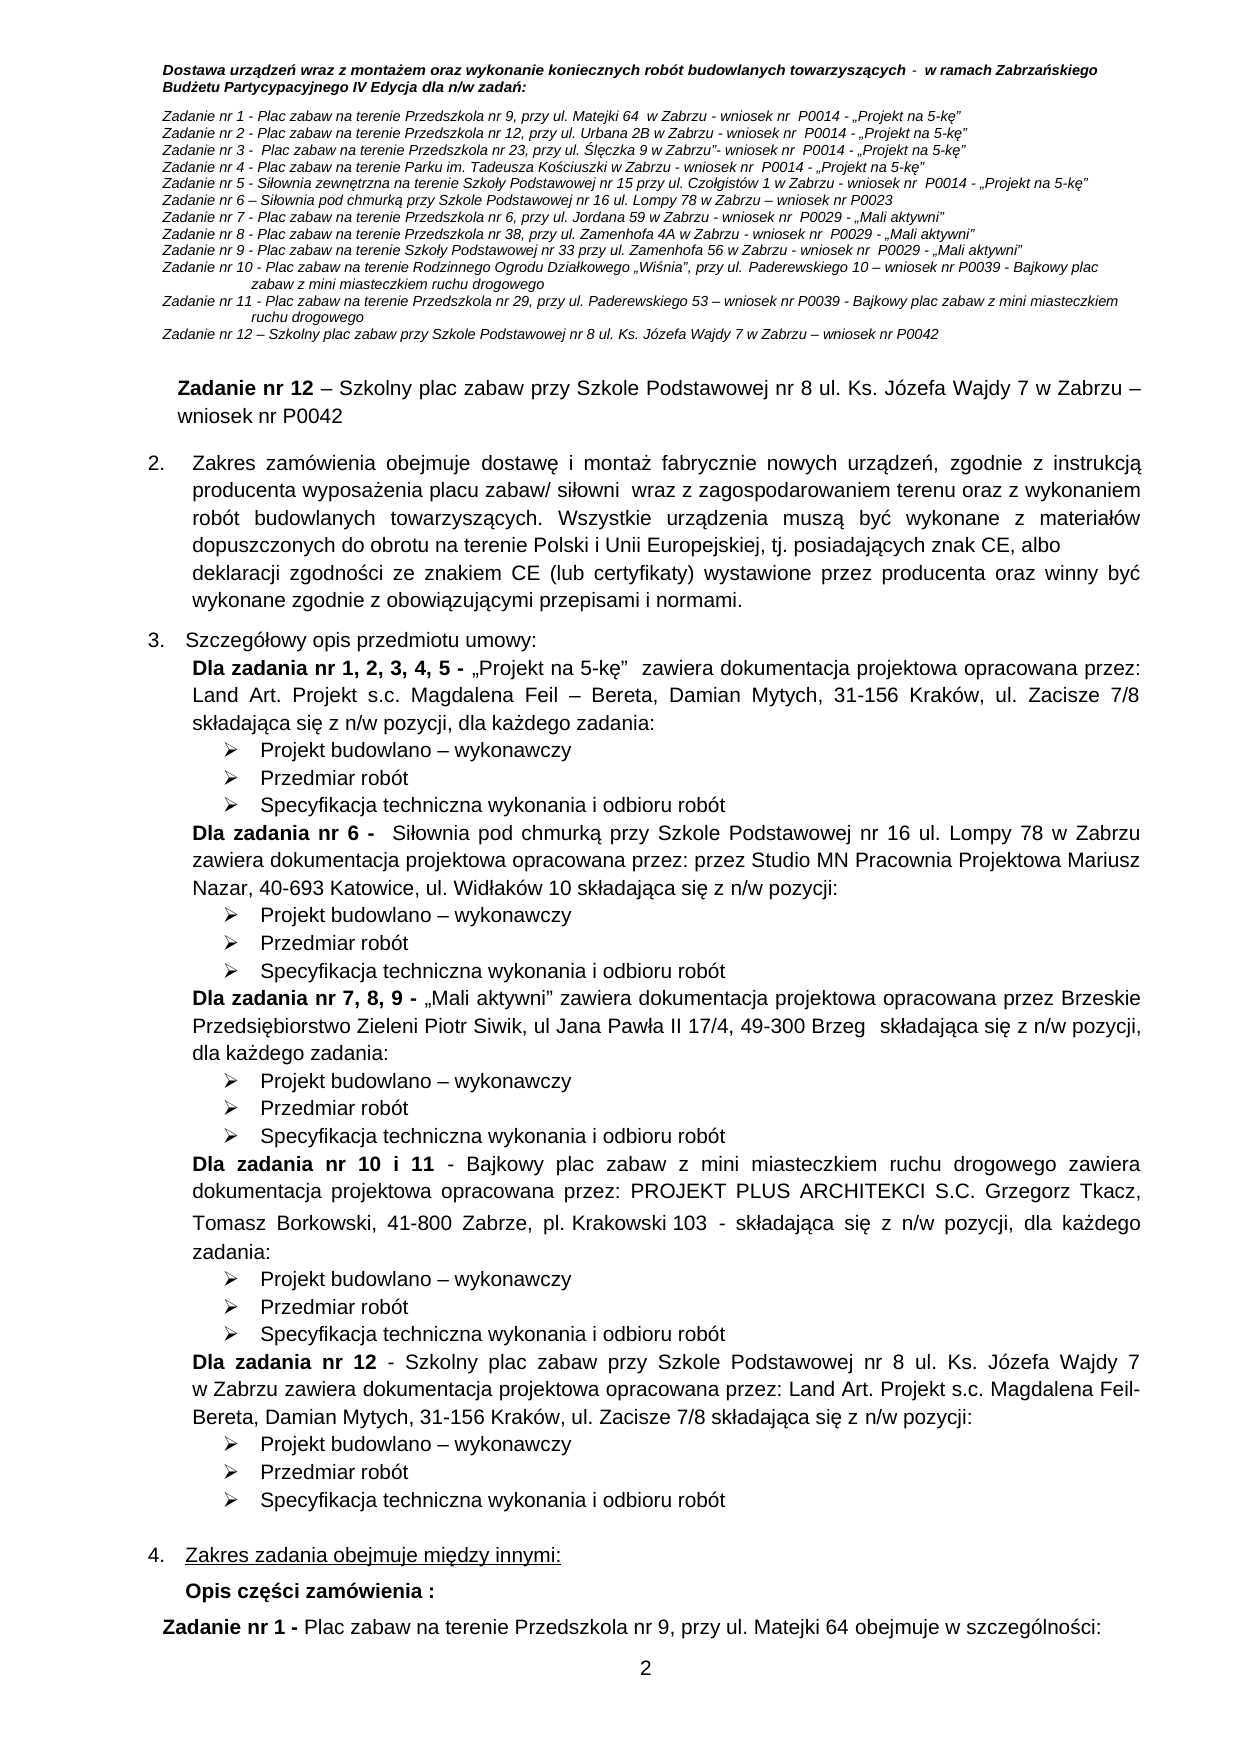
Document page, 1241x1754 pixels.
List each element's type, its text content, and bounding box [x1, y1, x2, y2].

text Dla zadania nr 1, 2, 3, 4, 5 - „Projekt na 5-kę” zawiera dokumentacja projektowa opracowana przez: Land Art. Projekt s.c. Magdalena Feil – Bereta, Damian Mytych, 31-156 Kraków, ul. Zacisze 7/8 składająca się z n/w pozycji, dla każdego zadania: [192, 656, 1142, 734]
list Zakres zadania obejmuje między innymi: [148, 1543, 1142, 1567]
text Dla zadania nr 6 - Siłownia pod chmurką przy Szkole Podstawowej nr 16 ul. Lompy 78 w Zabrzu zawiera dokumentacja projektowa opracowana przez: przez Studio MN Pracownia Projektowa Mariusz Nazar, 40-693 Katowice, ul. Widłaków 10 składająca się z n/w pozycji: [192, 821, 1142, 900]
list Zakres zamówienia obejmuje dostawę i montaż fabrycznie nowych urządzeń, zgodnie z instrukcją producenta wyposażenia placu zabaw/ siłowni wraz z zagospodarowaniem terenu oraz z wykonaniem robót budowlanych towarzyszących. Wszystkie urządzenia muszą być wykonane z materiałów dopuszczonych do obrotu na terenie Polski i Unii Europejskiej, tj. posiadających znak CE, albo [148, 451, 1142, 557]
list Przedmiar robót [223, 766, 1144, 790]
list Specyfikacja techniczna wykonania i odbioru robót [223, 1487, 1144, 1512]
list Przedmiar robót [223, 1294, 1144, 1319]
text Dla zadania nr 7, 8, 9 - „Mali aktywni” zawiera dokumentacja projektowa opracowana przez Brzeskie Przedsiębiorstwo Zieleni Piotr Siwik, ul Jana Pawła II 17/4, 49-300 Brzeg składająca się z n/w pozycji, dla każdego zadania: [192, 986, 1142, 1065]
list Projekt budowlano – wykonawczy [223, 1432, 1144, 1456]
list Specyfikacja techniczna wykonania i odbioru robót [223, 1322, 1144, 1346]
list Specyfikacja techniczna wykonania i odbioru robót [223, 1124, 1144, 1148]
list Przedmiar robót [223, 931, 1144, 955]
list Przedmiar robót [223, 1460, 1144, 1484]
text Zadanie nr 12 – Szkolny plac zabaw przy Szkole Podstawowej nr 8 ul. Ks. Józefa Wajdy 7 w Zabrzu – wniosek nr P0042 [177, 376, 1142, 428]
list Projekt budowlano – wykonawczy [223, 903, 1144, 927]
text Dla zadania nr 10 i 11 - Bajkowy plac zabaw z mini miasteczkiem ruchu drogowego zawiera dokumentacja projektowa opracowana przez: PROJEKT PLUS ARCHITEKCI S.C. Grzegorz Tkacz, Tomasz Borkowski, 41-800 Zabrze, pl. Krakowski 103 - składająca się z n/w pozycji, dla każdego zadania: [192, 1151, 1142, 1263]
list Przedmiar robót [223, 1096, 1144, 1120]
text Dla zadania nr 12 - Szkolny plac zabaw przy Szkole Podstawowej nr 8 ul. Ks. Józefa Wajdy 7 w Zabrzu zawiera dokumentacja projektowa opracowana przez: Land Art. Projekt s.c. Magdalena Feil-Bereta, Damian Mytych, 31-156 Kraków, ul. Zacisze 7/8 składająca się z n/w pozycji: [192, 1350, 1142, 1429]
text deklaracji zgodności ze znakiem CE (lub certyfikaty) wystawione przez producenta oraz winny być wykonane zgodnie z obowiązującymi przepisami i normami. [192, 561, 1142, 612]
list Projekt budowlano – wykonawczy [223, 738, 1144, 762]
list Szczegółowy opis przedmiotu umowy: [148, 628, 1142, 652]
list Specyfikacja techniczna wykonania i odbioru robót [223, 958, 1144, 983]
text Zadanie nr 1 - Plac zabaw na terenie Przedszkola nr 9, przy ul. Matejki 64 obejmuje w szczególności: [162, 1614, 1144, 1638]
list Projekt budowlano – wykonawczy [223, 1267, 1144, 1291]
list Projekt budowlano – wykonawczy [223, 1069, 1144, 1093]
text Opis części zamówienia : [185, 1578, 1144, 1602]
list Specyfikacja techniczna wykonania i odbioru robót [223, 793, 1144, 817]
